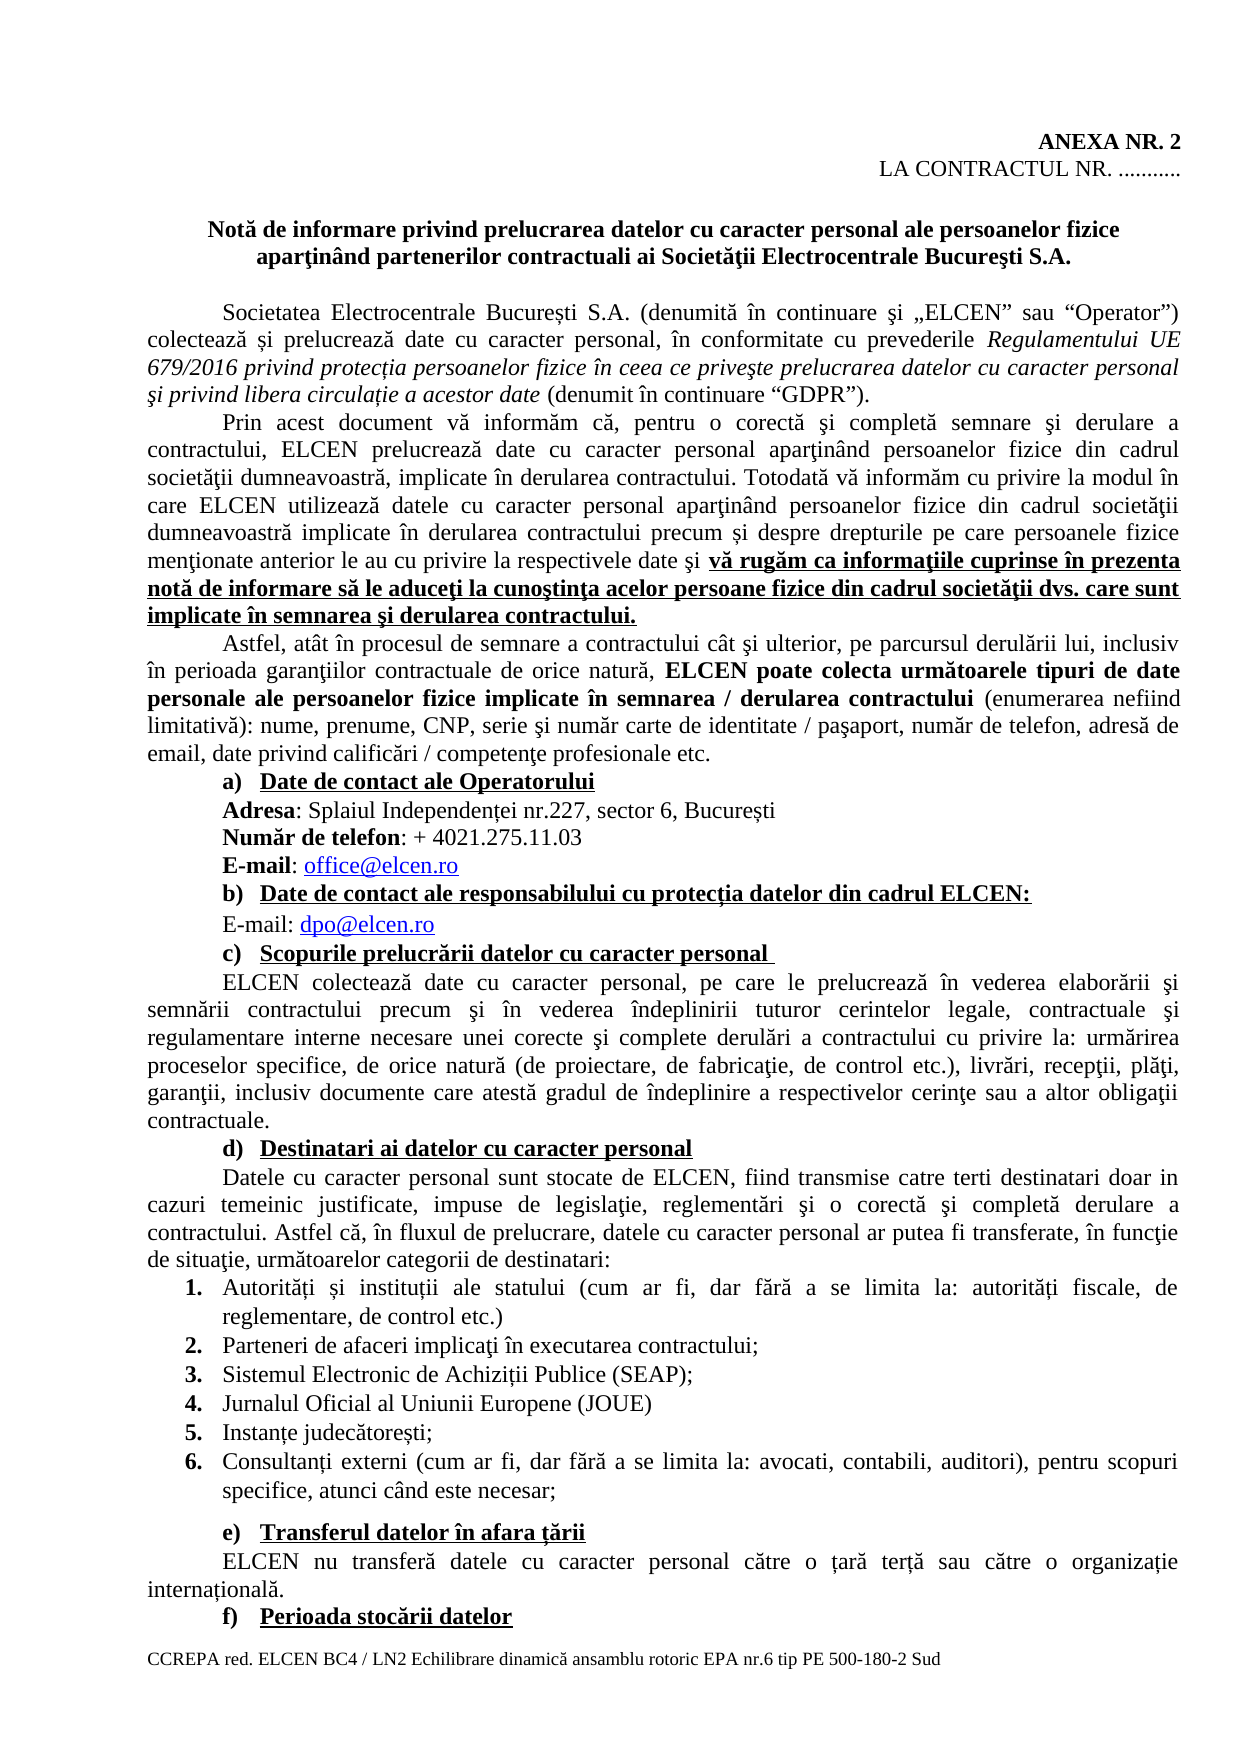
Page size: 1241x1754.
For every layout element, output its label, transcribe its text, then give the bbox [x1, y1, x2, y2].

text E-mail: dpo@elcen.ro [147, 910, 1181, 938]
list Destinatari ai datelor cu caracter personal [222, 1133, 1181, 1161]
list Sistemul Electronic de Achiziții Publice (SEAP); [184, 1360, 1181, 1387]
text Prin acest document vă informăm că, pentru o corectă şi completă semnare şi derulare a contractului, ELCEN prelucrează date cu caracter personal aparţinând persoanelor fizice din cadrul societăţii dumneavoastră, implicate în derularea contractului. Totodată vă informăm cu privire la modul în care ELCEN utilizează datele cu caracter personal aparţinând persoanelor fizice din cadrul societăţii dumneavoastră implicate în derularea contractului precum și despre drepturile pe care persoanele fizice menţionate anterior le au cu privire la respectivele date şi vă rugăm ca informaţiile cuprinse în prezenta notă de informare să le aduceţi la cunoştinţa acelor persoane fizice din cadrul societăţii dvs. care sunt implicate în semnarea şi derularea contractului. [147, 408, 1181, 598]
list Autorități și instituții ale statului (cum ar fi, dar fără a se limita la: autorități fiscale, de reglementare, de control etc.) [184, 1273, 1181, 1329]
list Date de contact ale Operatorului [222, 767, 1181, 794]
text ELCEN nu transferă datele cu caracter personal către o țară terță sau către o organizație internațională. [147, 1547, 1181, 1602]
list Consultanți externi (cum ar fi, dar fără a se limita la: avocati, contabili, auditori), pentru scopuri specifice, atunci când este necesar; [184, 1447, 1181, 1504]
list Scopurile prelucrării datelor cu caracter personal [222, 938, 1181, 967]
text Notă de informare privind prelucrarea datelor cu caracter personal ale persoanelor fizice aparţinând partenerilor contractuali ai Societăţii Electrocentrale Bucureşti S.A. [147, 215, 1181, 270]
list Date de contact ale responsabilului cu protecția datelor din cadrul ELCEN: [222, 878, 1240, 906]
text Astfel, atât în procesul de semnare a contractului cât şi ulterior, pe parcursul derulării lui, inclusiv în perioada garanţiilor contractuale de orice natură, ELCEN poate colecta următoarele tipuri de date personale ale persoanelor fizice implicate în semnarea / derularea contractului (enumerarea nefiind limitativă): nume, prenume, CNP, serie şi număr carte de identitate / paşaport, număr de telefon, adresă de email, date privind calificări / competenţe profesionale etc. [147, 629, 1181, 767]
list Instanțe judecătorești; [184, 1418, 1181, 1446]
list Jurnalul Oficial al Uniunii Europene (JOUE) [184, 1389, 1181, 1417]
list Perioada stocării datelor [222, 1602, 1181, 1630]
text Datele cu caracter personal sunt stocate de ELCEN, fiind transmise catre terti destinatari doar in cazuri temeinic justificate, impuse de legislaţie, reglementări şi o corectă şi completă derulare a contractului. Astfel că, în fluxul de prelucrare, datele cu caracter personal ar putea fi transferate, în funcţie de situaţie, următoarelor categorii de destinatari: [147, 1162, 1181, 1273]
text Societatea Electrocentrale București S.A. (denumită în continuare şi „ELCEN” sau “Operator”) colectează și prelucrează date cu caracter personal, în conformitate cu prevederile Regulamentului UE 679/2016 privind protecția persoanelor fizice în ceea ce priveşte prelucrarea datelor cu caracter personal şi privind libera circulație a acestor date (denumit în continuare “GDPR”). [147, 297, 1181, 408]
text Adresa: Splaiul Independenței nr.227, sector 6, București [147, 796, 1181, 823]
text E-mail: office@elcen.ro [147, 851, 1181, 878]
text LA CONTRACTUL NR. ........... [147, 155, 1181, 181]
text Număr de telefon: + 4021.275.11.03 [147, 823, 1181, 851]
text ELCEN colectează date cu caracter personal, pe care le prelucrează în vederea elaborării şi semnării contractului precum şi în vederea îndeplinirii tuturor cerintelor legale, contractuale şi regulamentare interne necesare unei corecte şi complete derulări a contractului cu privire la: urmărirea proceselor specifice, de orice natură (de proiectare, de fabricaţie, de control etc.), livrări, recepţii, plăţi, garanţii, inclusiv documente care atestă gradul de îndeplinire a respectivelor cerinţe sau a altor obligaţii contractuale. [147, 968, 1181, 1133]
list Transferul datelor în afara țării [222, 1518, 1181, 1546]
list Parteneri de afaceri implicaţi în executarea contractului; [184, 1331, 1181, 1358]
text anexa nr. 2 [147, 128, 1181, 155]
